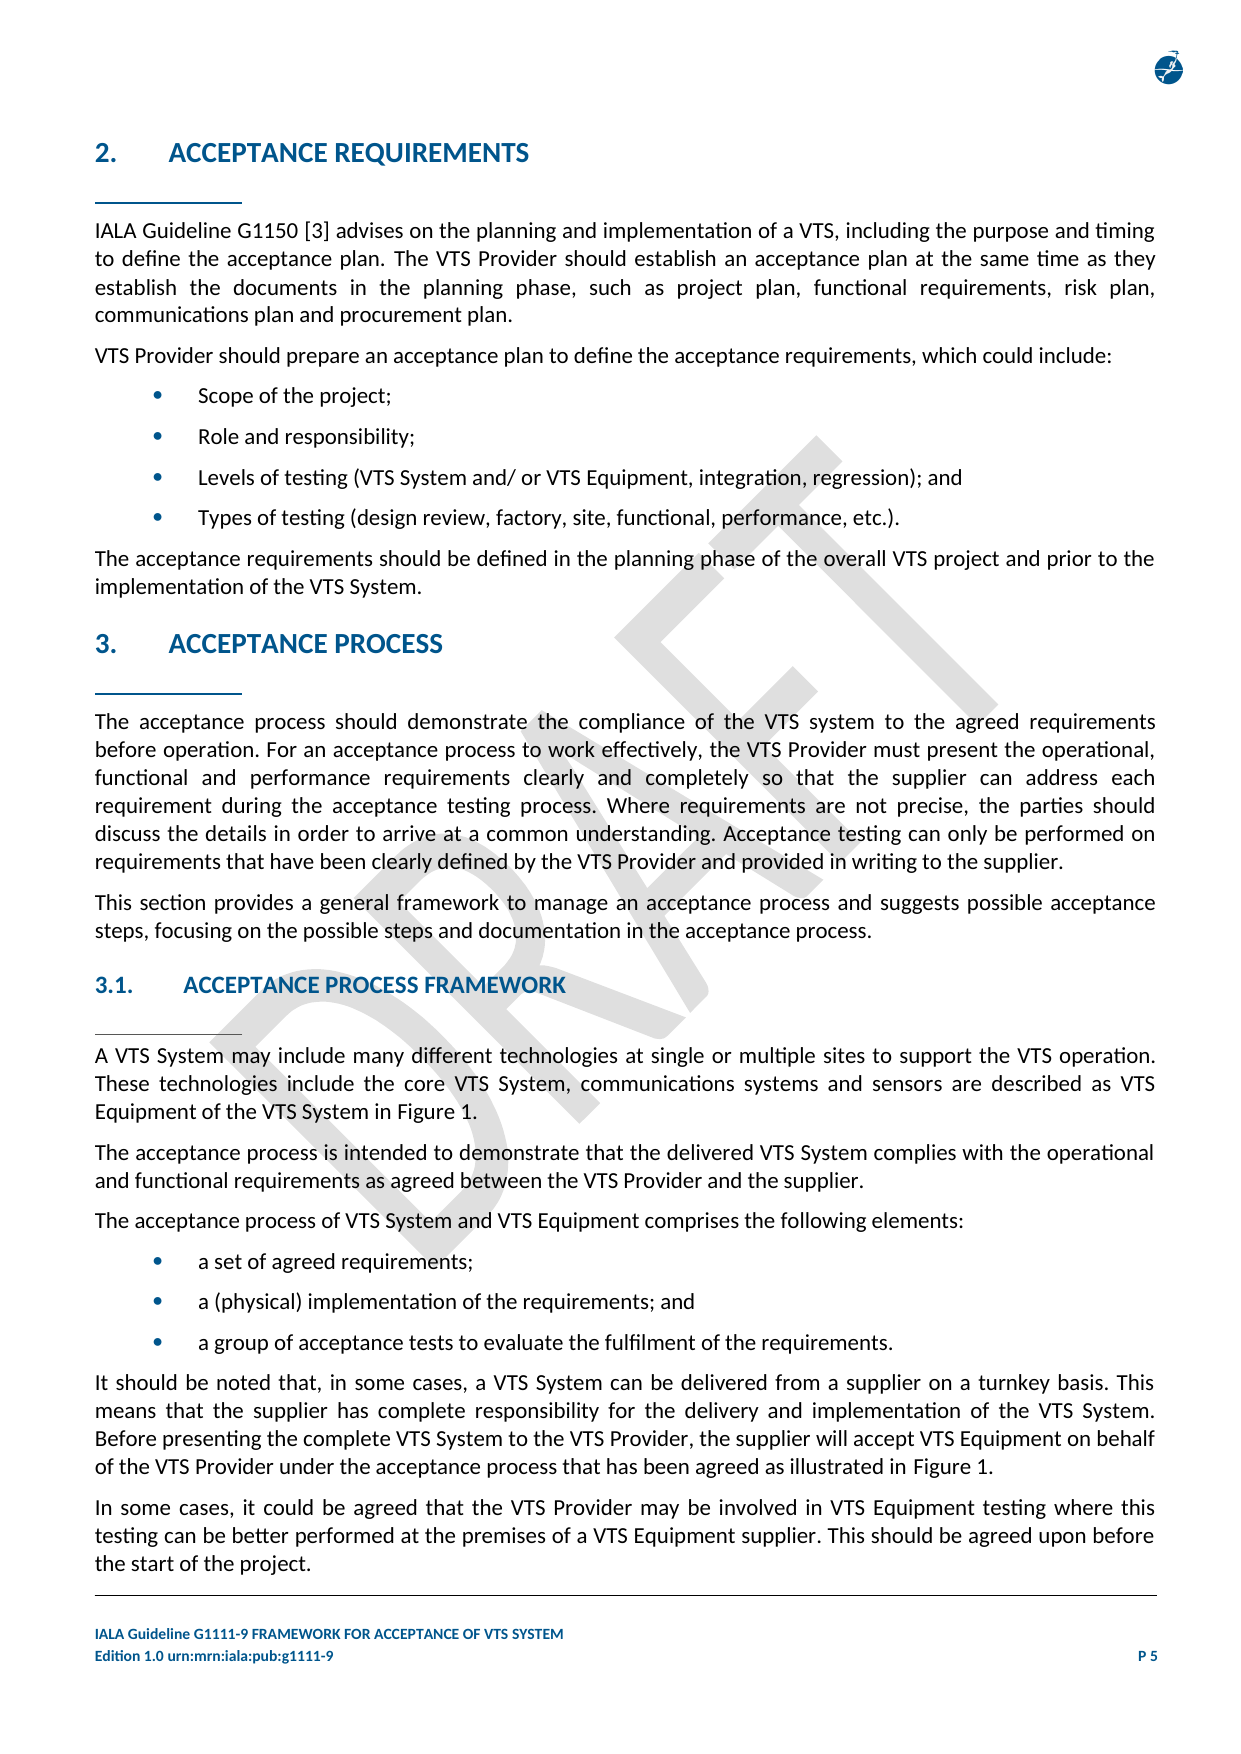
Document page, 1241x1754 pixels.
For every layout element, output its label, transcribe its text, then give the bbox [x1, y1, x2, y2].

text a (physical) implementation of the requirements; and [153, 1287, 1157, 1315]
text VTS Provider should prepare an acceptance plan to define the acceptance requirements, which could include: [94, 341, 1157, 369]
text a group of acceptance tests to evaluate the fulfilment of the requirements. [153, 1328, 1157, 1356]
text The acceptance process of VTS System and VTS Equipment comprises the following elements: [94, 1206, 1157, 1234]
text A VTS System may include many different technologies at single or multiple sites to support the VTS operation. These technologies include the core VTS System, communications systems and sensors are described as VTS Equipment of the VTS System in Figure 1. [94, 1041, 1157, 1125]
picture [1123, 0, 1241, 119]
text The acceptance requirements should be defined in the planning phase of the overall VTS project and prior to the implementation of the VTS System. [94, 544, 1157, 600]
text It should be noted that, in some cases, a VTS System can be delivered from a supplier on a turnkey basis. This means that the supplier has complete responsibility for the delivery and implementation of the VTS System. Before presenting the complete VTS System to the VTS Provider, the supplier will accept VTS Equipment on behalf of the VTS Provider under the acceptance process that has been agreed as illustrated in Figure 1. [94, 1368, 1157, 1480]
text Types of testing (design review, factory, site, functional, performance, etc.). [153, 503, 1157, 531]
text Role and responsibility; [153, 422, 1157, 450]
text a set of agreed requirements; [153, 1247, 1157, 1275]
text In some cases, it could be agreed that the VTS Provider may be involved in VTS Equipment testing where this testing can be better performed at the premises of a VTS Equipment supplier. This should be agreed upon before the start of the project. [94, 1493, 1157, 1577]
text Levels of testing (VTS System and/ or VTS Equipment, integration, regression); and [153, 463, 1157, 491]
text IALA Guideline G1150 [3] advises on the planning and implementation of a VTS, including the purpose and timing to define the acceptance plan. The VTS Provider should establish an acceptance plan at the same time as they establish the documents in the planning phase, such as project plan, functional requirements, risk plan, communications plan and procurement plan. [94, 217, 1157, 329]
text This section provides a general framework to manage an acceptance process and suggests possible acceptance steps, focusing on the possible steps and documentation in the acceptance process. [94, 888, 1157, 944]
subtitle Acceptance Process [94, 625, 1157, 660]
text Scope of the project; [153, 382, 1157, 410]
text The acceptance process is intended to demonstrate that the delivered VTS System complies with the operational and functional requirements as agreed between the VTS Provider and the supplier. [94, 1138, 1157, 1194]
subtitle Acceptance Requirements [94, 134, 1157, 170]
subtitle Acceptance Process Framework [94, 969, 1157, 999]
text The acceptance process should demonstrate the compliance of the VTS system to the agreed requirements before operation. For an acceptance process to work effectively, the VTS Provider must present the operational, functional and performance requirements clearly and completely so that the supplier can address each requirement during the acceptance testing process. Where requirements are not precise, the parties should discuss the details in order to arrive at a common understanding. Acceptance testing can only be performed on requirements that have been clearly defined by the VTS Provider and provided in writing to the supplier. [94, 707, 1157, 875]
